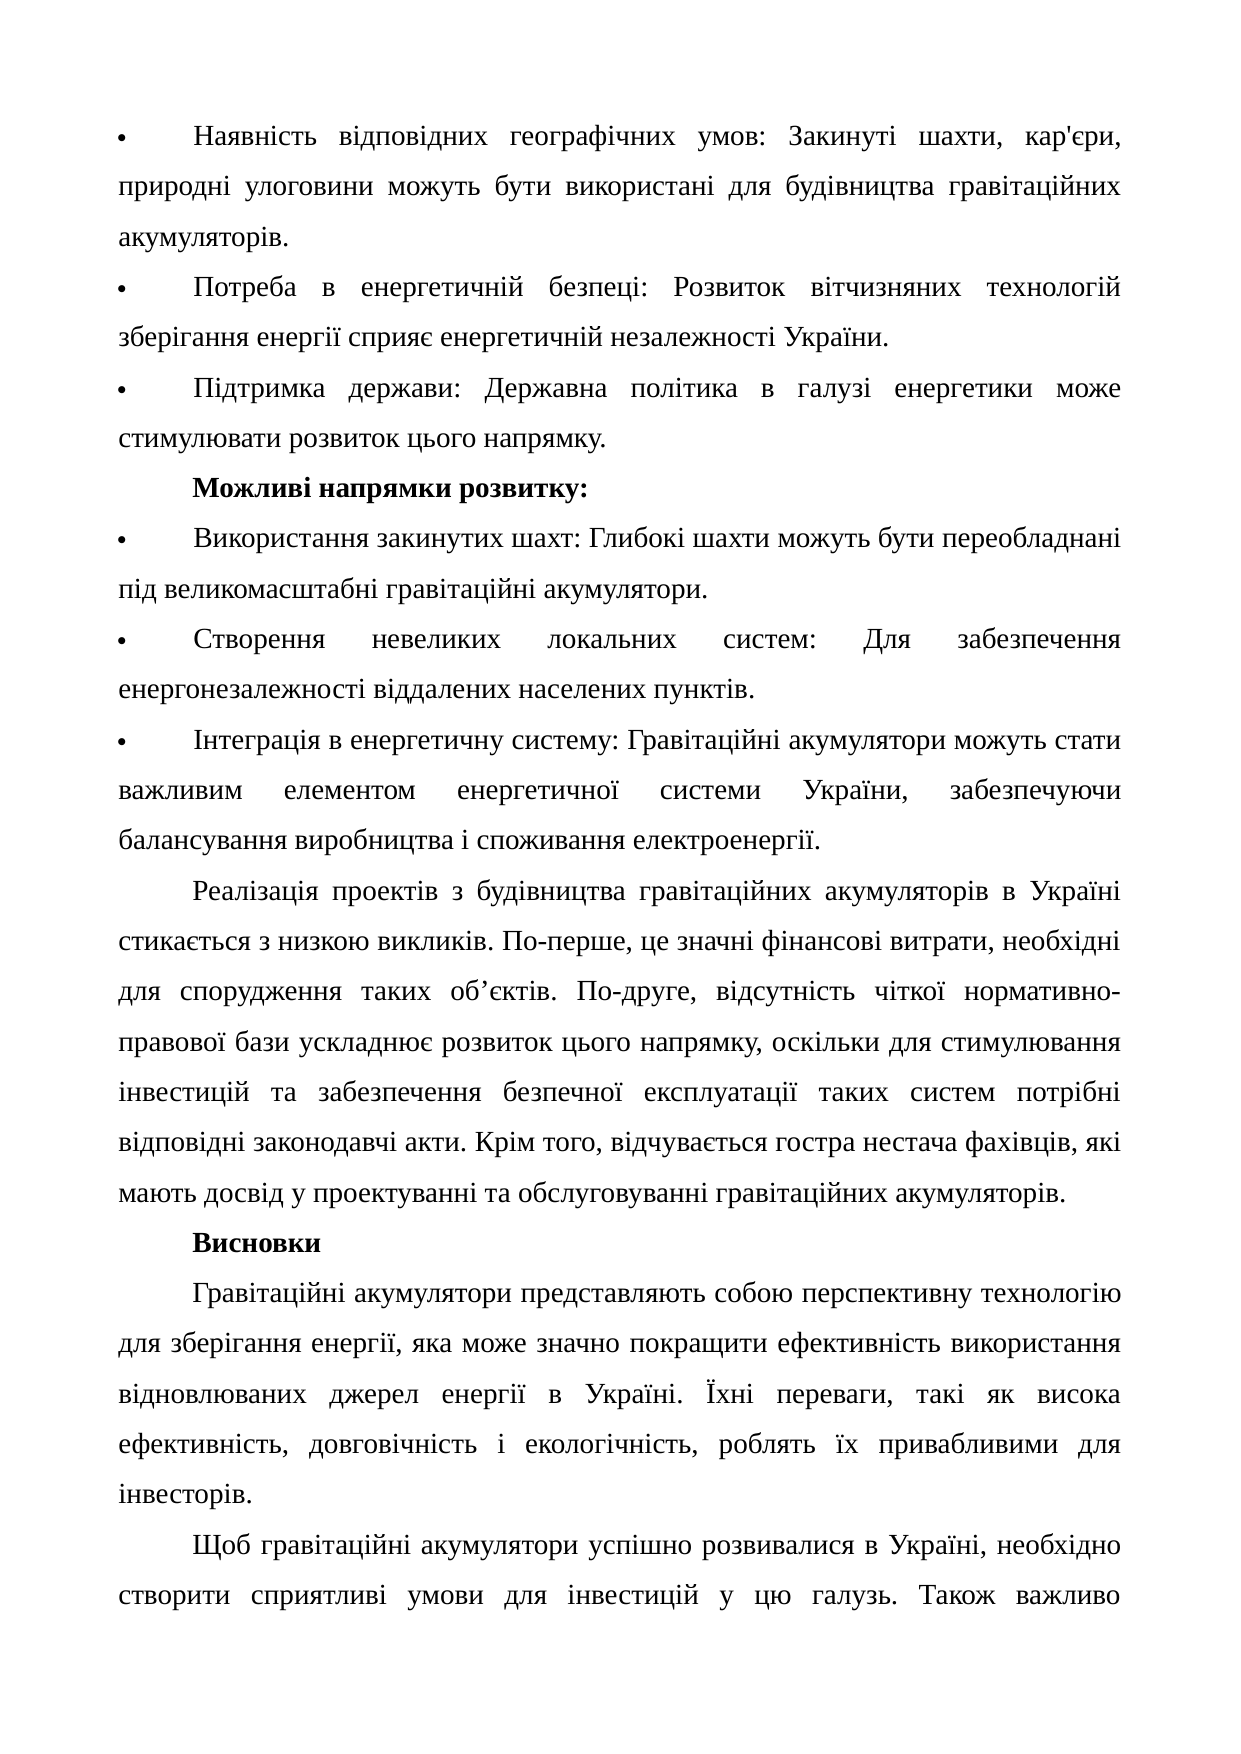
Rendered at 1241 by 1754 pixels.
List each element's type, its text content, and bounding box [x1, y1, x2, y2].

text Висновки [118, 1225, 1122, 1258]
list Створення невеликих локальних систем: Для забезпечення енергонезалежності віддалених населених пунктів. [118, 621, 1122, 705]
list Наявність відповідних географічних умов: Закинуті шахти, кар'єри, природні улоговини можуть бути використані для будівництва гравітаційних акумуляторів. [118, 118, 1122, 252]
list Потреба в енергетичній безпеці: Розвиток вітчизняних технологій зберігання енергії сприяє енергетичній незалежності України. [118, 269, 1122, 353]
list Використання закинутих шахт: Глибокі шахти можуть бути переобладнані під великомасштабні гравітаційні акумулятори. [118, 521, 1122, 604]
text Можливі напрямки розвитку: [118, 470, 1122, 504]
text Гравітаційні акумулятори представляють собою перспективну технологію для зберігання енергії, яка може значно покращити ефективність використання відновлюваних джерел енергії в Україні. Їхні переваги, такі як висока ефективність, довговічність і екологічність, роблять їх привабливими для інвесторів. [118, 1275, 1122, 1510]
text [118, 1527, 1122, 1611]
list Підтримка держави: Державна політика в галузі енергетики може стимулювати розвиток цього напрямку. [118, 370, 1122, 453]
text Реалізація проектів з будівництва гравітаційних акумуляторів в Україні стикається з низкою викликів. По-перше, це значні фінансові витрати, необхідні для спорудження таких об’єктів. По-друге, відсутність чіткої нормативно-правової бази ускладнює розвиток цього напрямку, оскільки для стимулювання інвестицій та забезпечення безпечної експлуатації таких систем потрібні відповідні законодавчі акти. Крім того, відчувається гостра нестача фахівців, які мають досвід у проектуванні та обслуговуванні гравітаційних акумуляторів. [118, 873, 1122, 1208]
list Інтеграція в енергетичну систему: Гравітаційні акумулятори можуть стати важливим елементом енергетичної системи України, забезпечуючи балансування виробництва і споживання електроенергії. [118, 722, 1122, 856]
